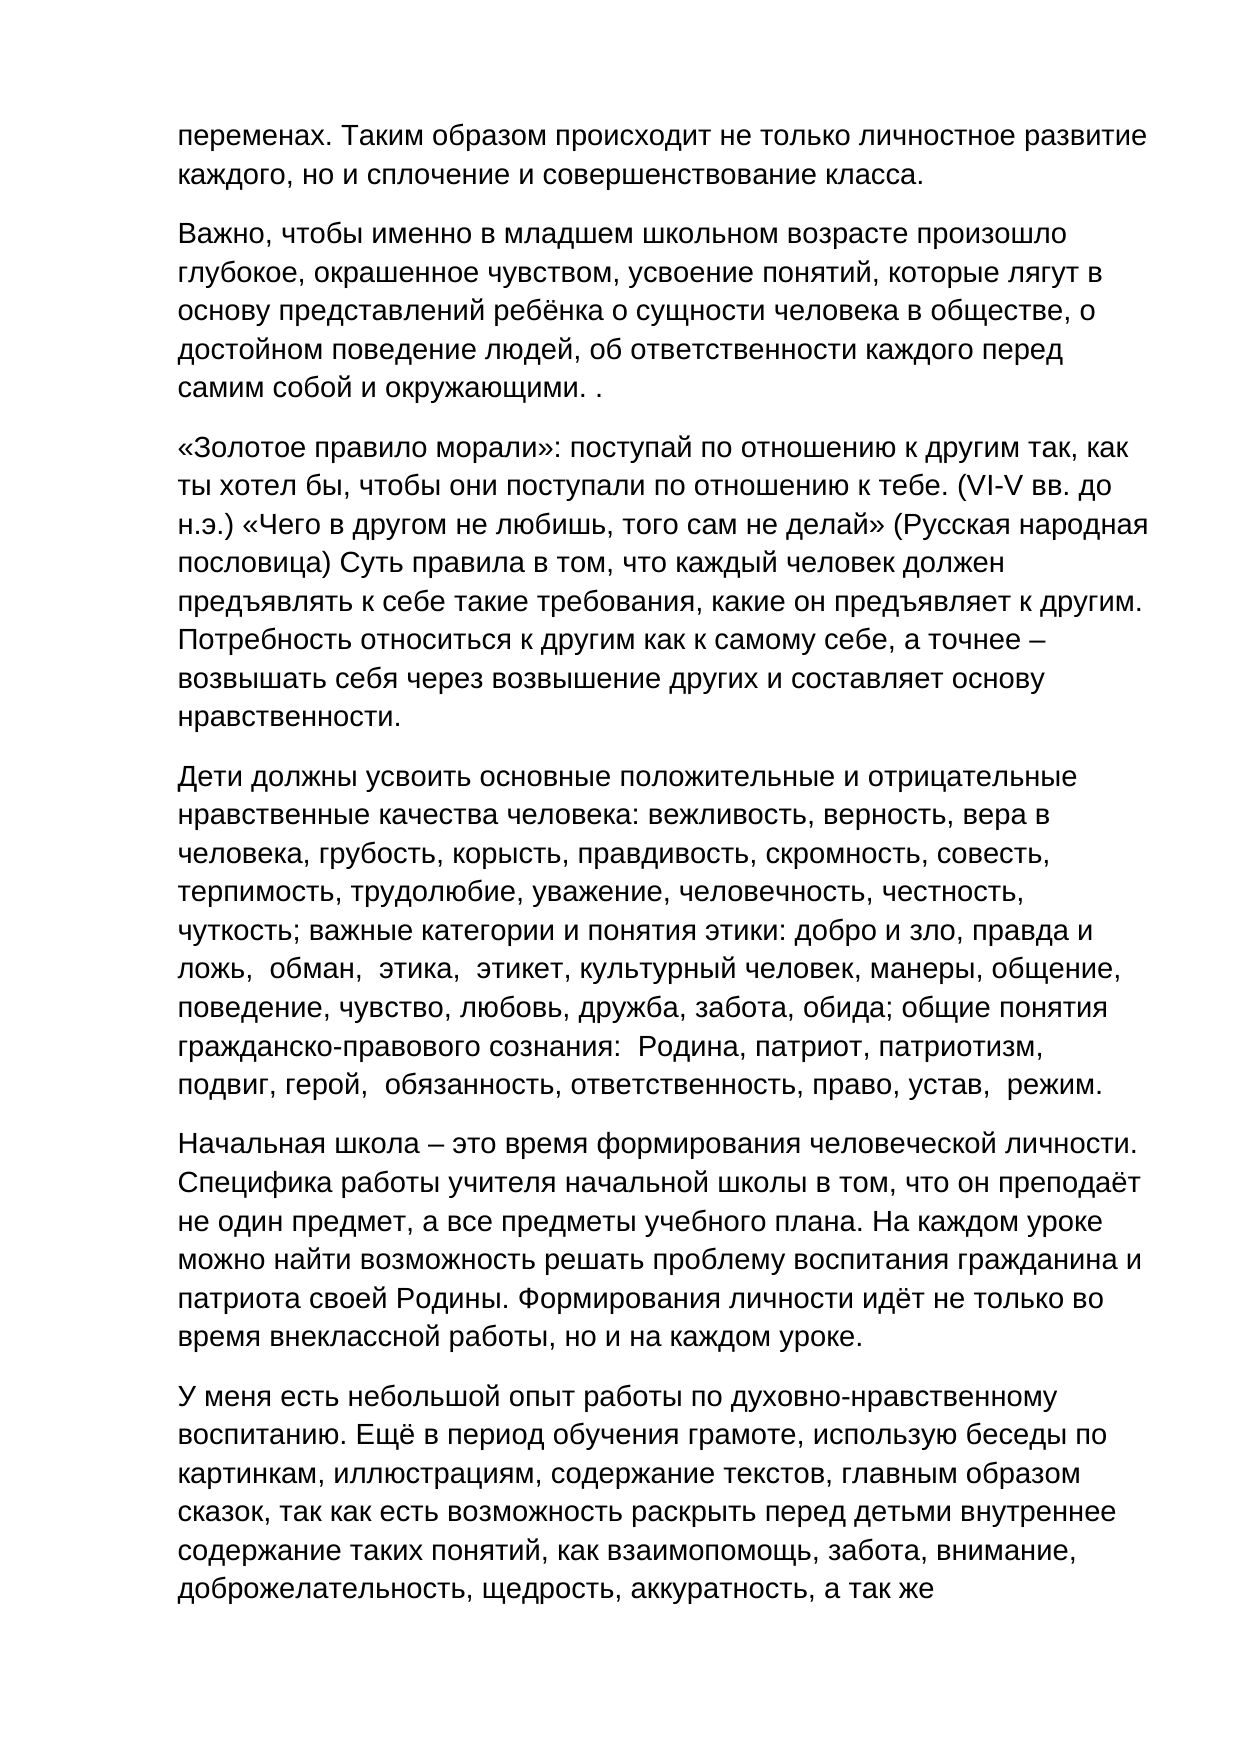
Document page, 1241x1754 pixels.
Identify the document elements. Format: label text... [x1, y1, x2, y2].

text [177, 1378, 1152, 1605]
text «Золотое правило морали»: поступай по отношению к другим так, как ты хотел бы, чтобы они поступали по отношению к тебе. (VI-V вв. до н.э.) «Чего в другом не любишь, того сам не делай» (Русская народная пословица) Суть правила в том, что каждый человек должен предъявлять к себе такие требования, какие он предъявляет к другим. Потребность относиться к другим как к самому себе, а точнее – возвышать себя через возвышение других и составляет основу нравственности. [177, 429, 1152, 733]
text Дети должны усвоить основные положительные и отрицательные нравственные качества человека: вежливость, верность, вера в человека, грубость, корысть, правдивость, скромность, совесть, терпимость, трудолюбие, уважение, человечность, честность, чуткость; важные категории и понятия этики: добро и зло, правда и ложь, обман, этика, этикет, культурный человек, манеры, общение, поведение, чувство, любовь, дружба, забота, обида; общие понятия гражданско-правового сознания: Родина, патриот, патриотизм, подвиг, герой, обязанность, ответственность, право, устав, режим. [177, 759, 1152, 1101]
text Начальная школа – это время формирования человеческой личности. Специфика работы учителя начальной школы в том, что он преподаёт не один предмет, а все предметы учебного плана. На каждом уроке можно найти возможность решать проблему воспитания гражданина и патриота своей Родины. Формирования личности идёт не только во время внеклассной работы, но и на каждом уроке. [177, 1126, 1152, 1353]
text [177, 118, 1152, 190]
text Важно, чтобы именно в младшем школьном возрасте произошло глубокое, окрашенное чувством, усвоение понятий, которые лягут в основу представлений ребёнка о сущности человека в обществе, о достойном поведение людей, об ответственности каждого перед самим собой и окружающими. . [177, 216, 1152, 404]
